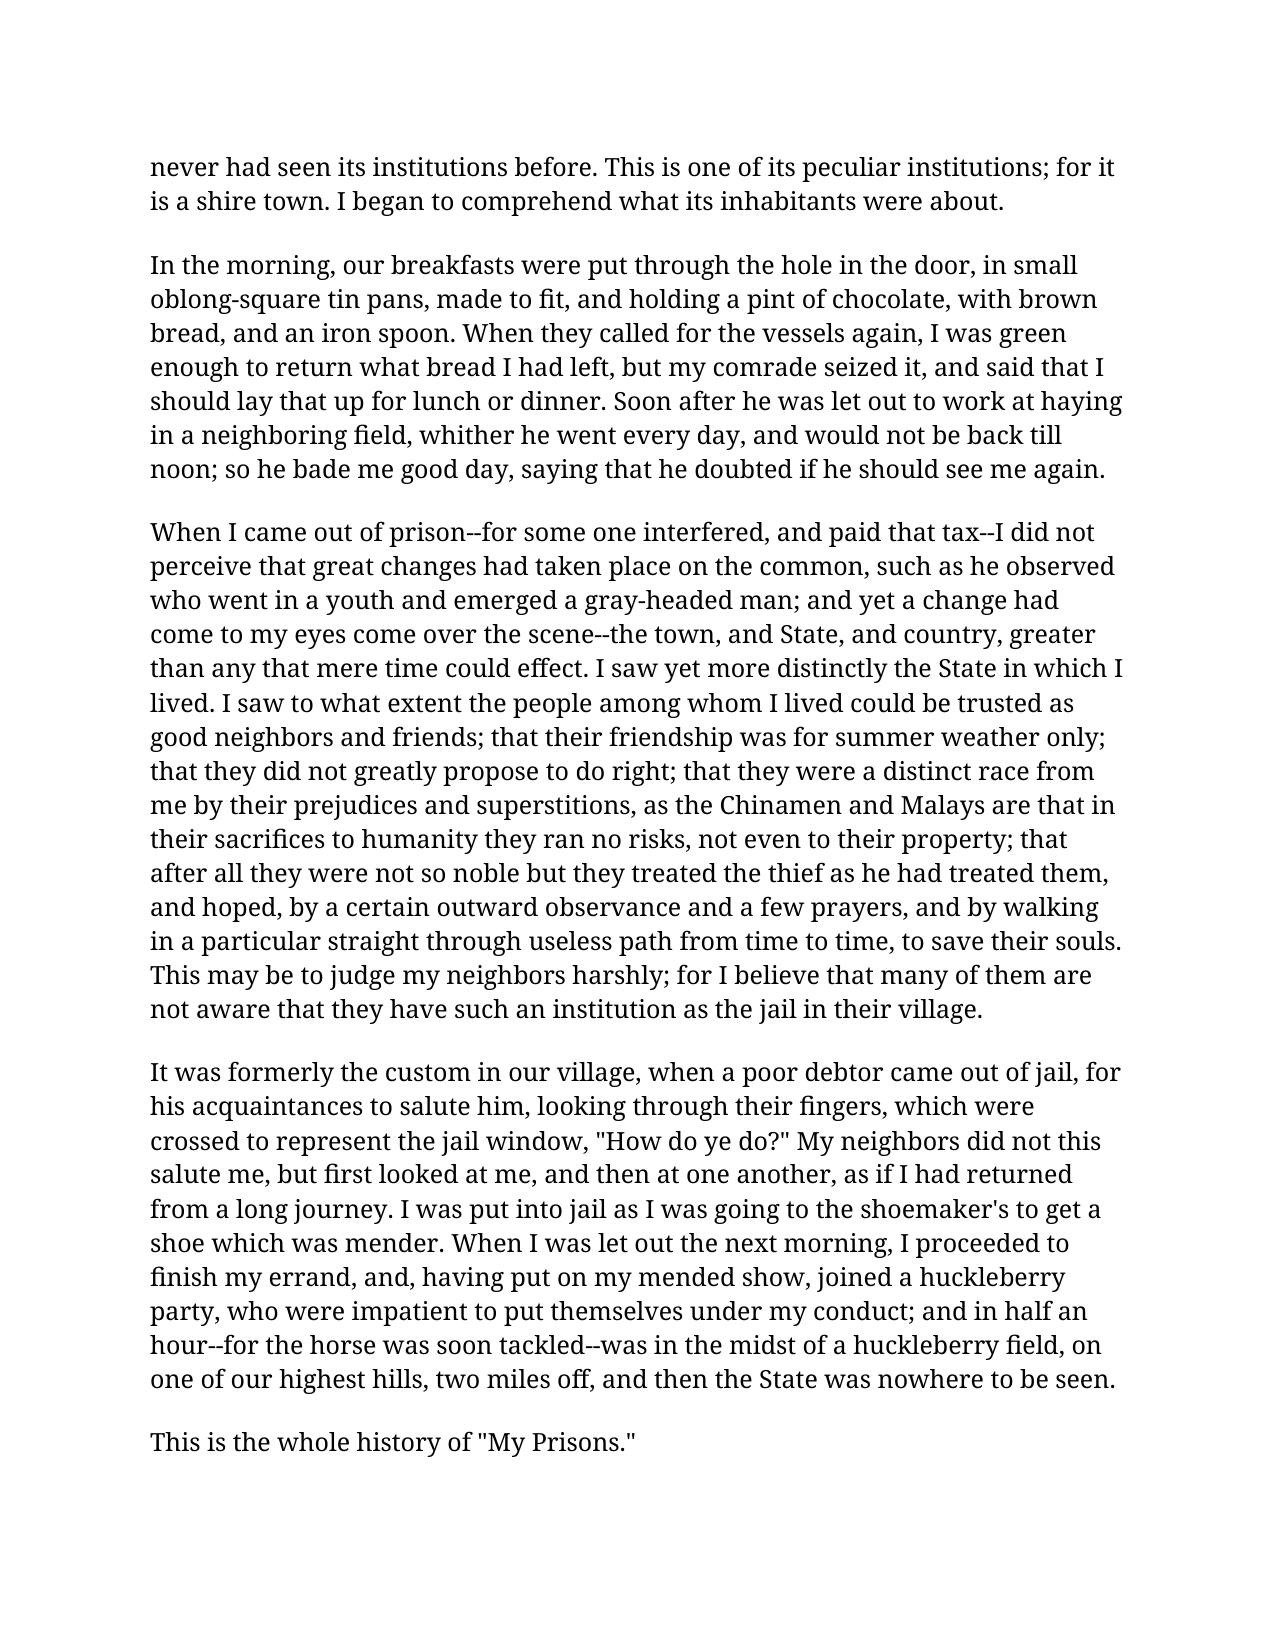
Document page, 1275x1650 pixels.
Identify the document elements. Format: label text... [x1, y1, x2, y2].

text It was formerly the custom in our village, when a poor debtor came out of jail, for his acquaintances to salute him, looking through their fingers, which were crossed to represent the jail window, "How do ye do?" My neighbors did not this salute me, but first looked at me, and then at one another, as if I had returned from a long journey. I was put into jail as I was going to the shoemaker's to get a shoe which was mender. When I was let out the next morning, I proceeded to finish my errand, and, having put on my mended show, joined a huckleberry party, who were impatient to put themselves under my conduct; and in half an hour--for the horse was soon tackled--was in the midst of a huckleberry field, on one of our highest hills, two miles off, and then the State was nowhere to be seen. [150, 1055, 1125, 1396]
text When I came out of prison--for some one interfered, and paid that tax--I did not perceive that great changes had taken place on the common, such as he observed who went in a youth and emerged a gray-headed man; and yet a change had come to my eyes come over the scene--the town, and State, and country, greater than any that mere time could effect. I saw yet more distinctly the State in which I lived. I saw to what extent the people among whom I lived could be trusted as good neighbors and friends; that their friendship was for summer weather only; that they did not greatly propose to do right; that they were a distinct race from me by their prejudices and superstitions, as the Chinamen and Malays are that in their sacrifices to humanity they ran no risks, not even to their property; that after all they were not so noble but they treated the thief as he had treated them, and hoped, by a certain outward observance and a few prayers, and by walking in a particular straight through useless path from time to time, to save their souls. This may be to judge my neighbors harshly; for I believe that many of them are not aware that they have such an institution as the jail in their village. [150, 515, 1125, 1026]
text In the morning, our breakfasts were put through the hole in the door, in small oblong-square tin pans, made to fit, and holding a pint of chocolate, with brown bread, and an iron spoon. When they called for the vessels again, I was green enough to return what bread I had left, but my comrade seized it, and said that I should lay that up for lunch or dinner. Soon after he was let out to work at haying in a neighboring field, whither he went every day, and would not be back till noon; so he bade me good day, saying that he doubted if he should see me again. [150, 247, 1125, 486]
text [150, 150, 1125, 218]
text This is the whole history of "My Prisons." [150, 1425, 1125, 1459]
